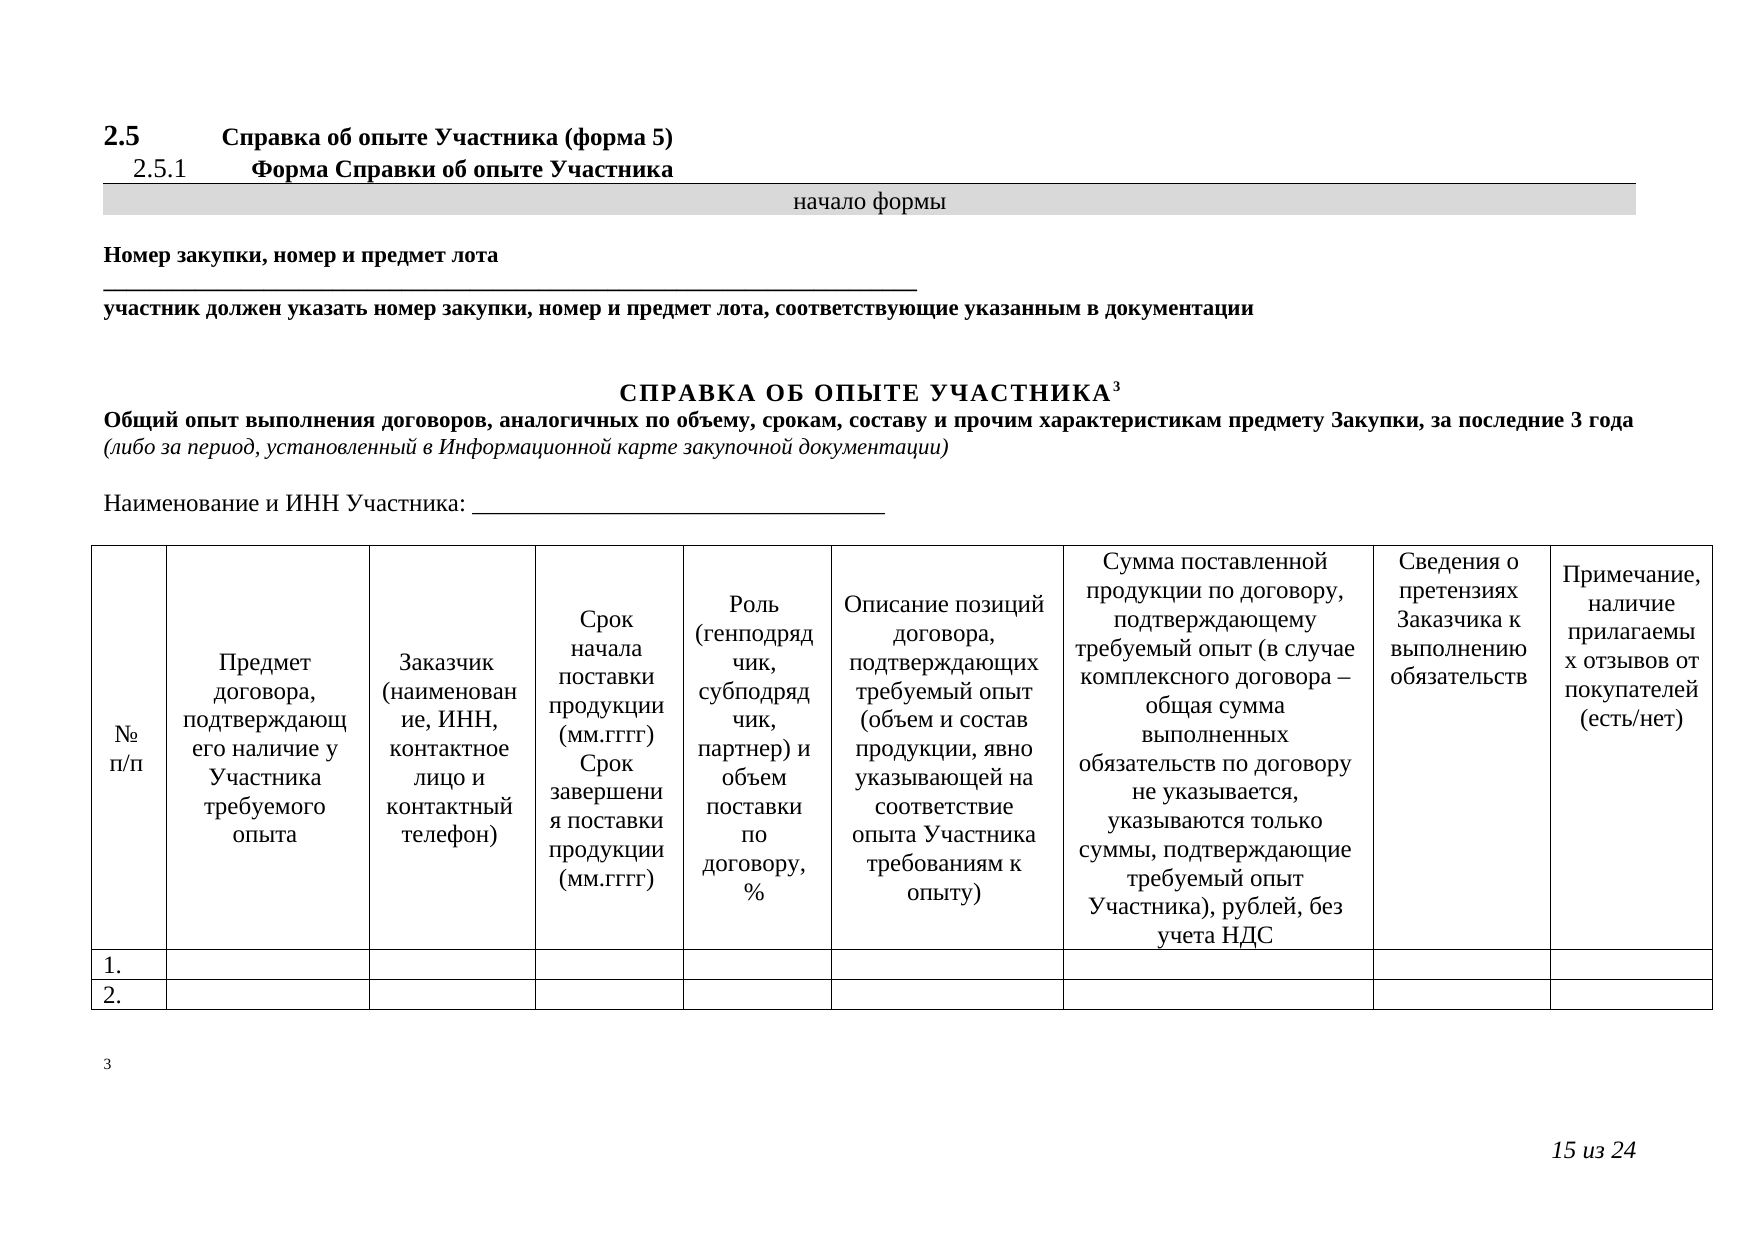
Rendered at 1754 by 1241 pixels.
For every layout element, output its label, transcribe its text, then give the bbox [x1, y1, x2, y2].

table_cell [1064, 950, 1373, 979]
table_header Роль (генподрядчик, субподрядчик, партнер) и объем поставки по договору, % [684, 546, 831, 949]
table_cell [1064, 980, 1373, 1008]
table_cell [536, 950, 683, 979]
table_header Срок начала поставки продукции (мм.гггг) Срок завершения поставки продукции (мм.гггг) [536, 546, 683, 949]
text участник должен указать номер закупки, номер и предмет лота, соответствующие указанным в документации [103, 294, 1636, 320]
table_cell [92, 980, 166, 1008]
table_cell [1374, 980, 1550, 1008]
text _______________________________________________________________________ [103, 267, 1636, 294]
table_header Сумма поставленной продукции по договору, подтверждающему требуемый опыт (в случае комплексного договора – общая сумма выполненных обязательств по договору не указывается, указываются только суммы, подтверждающие требуемый опыт Участника), рублей, без учета НДС [1064, 546, 1373, 949]
table_cell [1551, 950, 1712, 979]
table_header Примечание, наличие прилагаемых отзывов от покупателей (есть/нет) [1551, 546, 1712, 949]
table_cell [684, 950, 831, 979]
text Форма Справки об опыте Участника [133, 152, 1636, 183]
table_cell [832, 950, 1063, 979]
text Номер закупки, номер и предмет лота [103, 241, 1636, 267]
table_cell [92, 950, 166, 979]
text Общий опыт выполнения договоров, аналогичных по объему, срокам, составу и прочим характеристикам предмету Закупки, за последние 3 года (либо за период, установленный в Информационной карте закупочной документации) [103, 406, 1636, 459]
table_cell [167, 980, 369, 1008]
table_cell [370, 980, 535, 1008]
table_cell [370, 950, 535, 979]
text Наименование и ИНН Участника: _________________________________ [103, 488, 1636, 517]
table_header № п/п [92, 546, 166, 949]
table_header Заказчик (наименование, ИНН, контактное лицо и контактный телефон) [370, 546, 535, 949]
table_header Предмет договора, подтверждающего наличие у Участника требуемого опыта [167, 546, 369, 949]
table_cell [832, 980, 1063, 1008]
text Справка об опыте Участника [103, 378, 1636, 406]
table_header Описание позиций договора, подтверждающих требуемый опыт (объем и состав продукции, явно указывающей на соответствие опыта Участника требованиям к опыту) [832, 546, 1063, 949]
table_cell [1551, 980, 1712, 1008]
table_header Сведения о претензиях Заказчика к выполнению обязательств [1374, 546, 1550, 949]
table_cell [684, 980, 831, 1008]
table_cell [167, 950, 369, 979]
table_cell [1374, 950, 1550, 979]
subtitle Справка об опыте Участника (форма 5) [103, 118, 1639, 152]
text начало формы [103, 184, 1636, 215]
table_cell [536, 980, 683, 1008]
